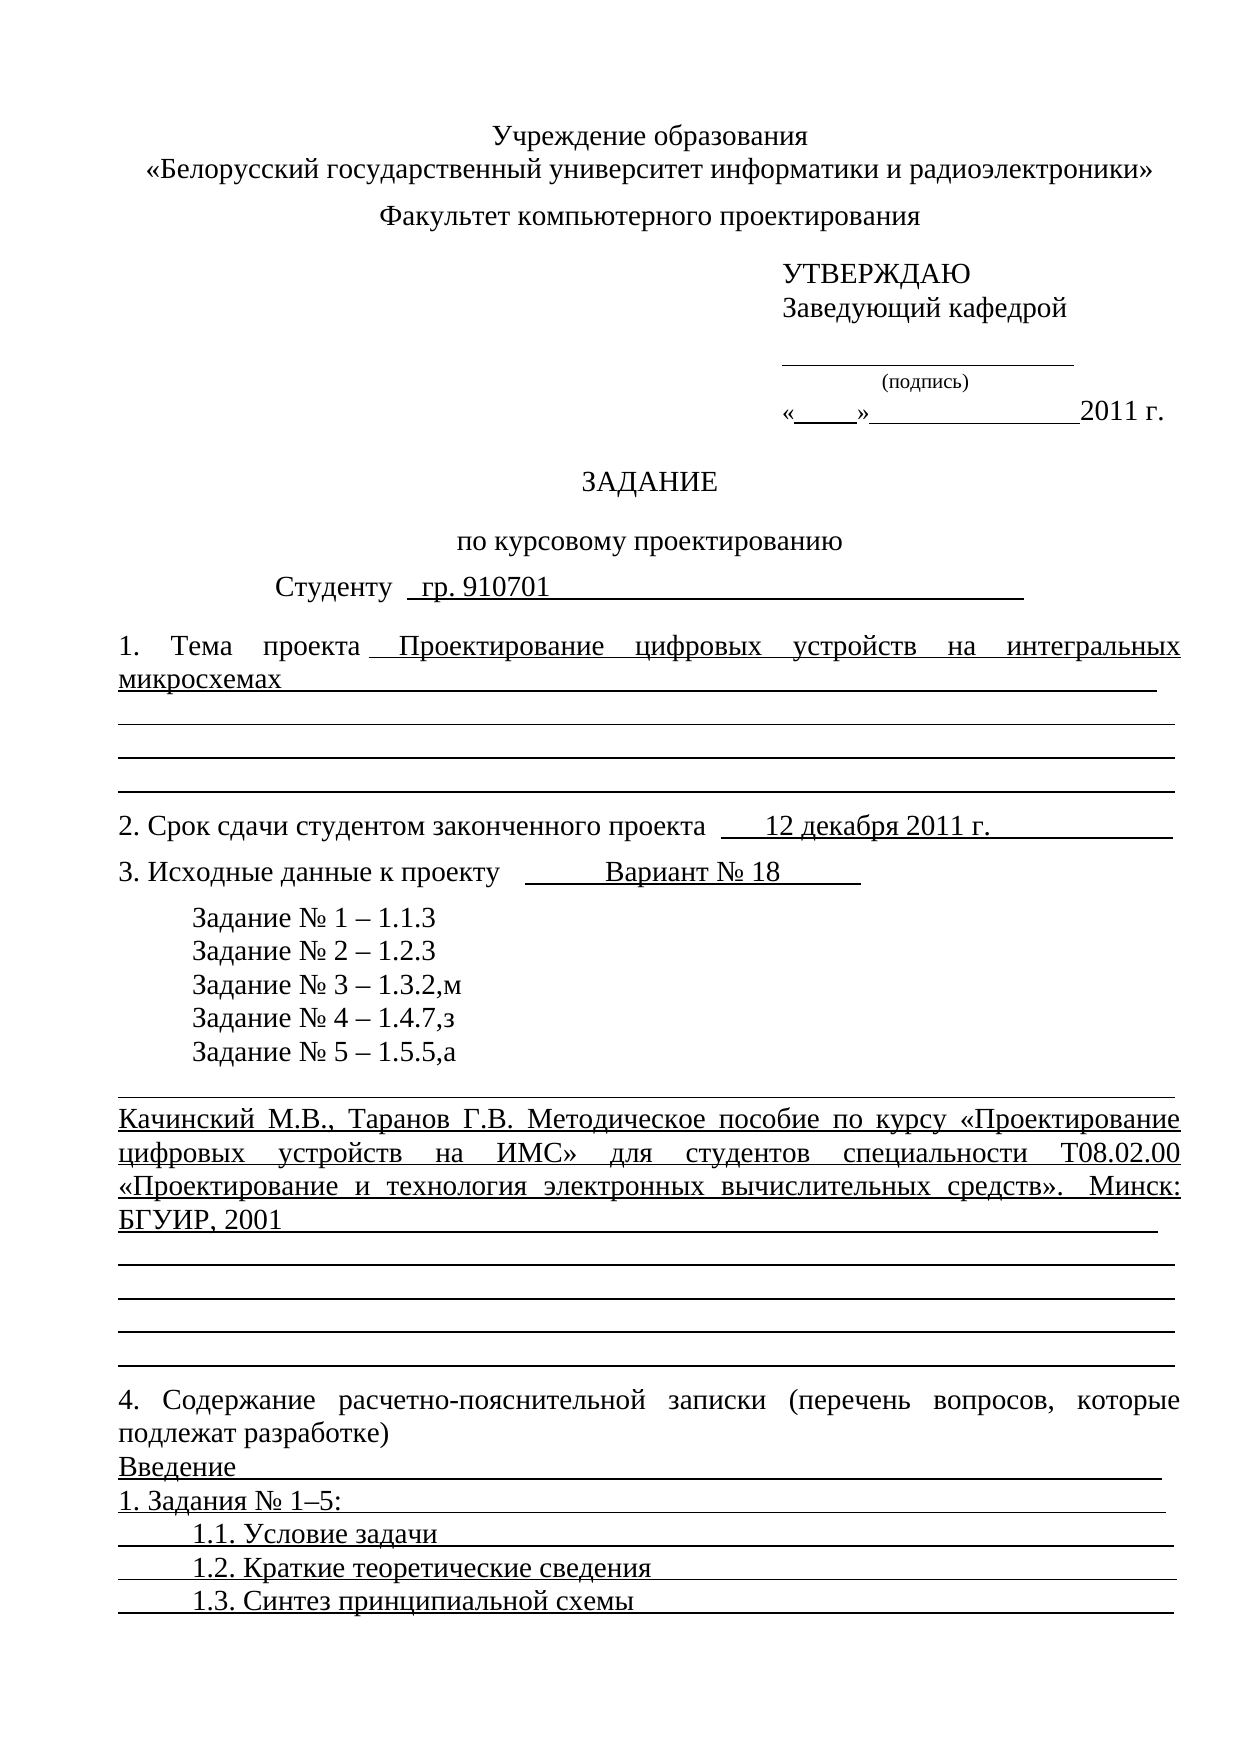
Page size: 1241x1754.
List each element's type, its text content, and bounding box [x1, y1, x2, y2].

text (подпись) [782, 369, 1181, 393]
text 3. Исходные данные к проекту Вариант № 18 [118, 854, 1181, 887]
title «Белорусский государственный университет информатики и радиоэлектроники» [118, 152, 1181, 185]
text 1. Задания № 1–5: [118, 1483, 1181, 1516]
subtitle ЗАДАНИЕ [118, 464, 1181, 498]
text Качинский М.В., Таранов Г.В. Методическое пособие по курсу «Проектирование цифровых устройств на ИМС» для студентов специальности Т08.02.00 «Проектирование и технология электронных вычислительных средств». Минск: БГУИР, 2001 [118, 1132, 1181, 1164]
text 4. Содержание расчетно-пояснительной записки (перечень вопросов, которые подлежат разработке) [118, 1382, 1181, 1449]
text « » 2011 г. [708, 393, 1181, 427]
text 1. Тема проекта Проектирование цифровых устройств на интегральных микросхемах [118, 628, 1181, 695]
text по курсовому проектированию [118, 523, 1181, 557]
text Задание № 3 – 1.3.2,м [118, 967, 1181, 1001]
text Студенту гр. 910701 [118, 569, 1181, 603]
text Введение [118, 1449, 1181, 1483]
text Задание № 5 – 1.5.5,а [118, 1034, 1181, 1068]
title Учреждение образования [118, 118, 1181, 152]
text Качинский М.В., Таранов Г.В. Методическое пособие по курсу «Проектирование цифровых устройств на ИМС» для студентов специальности Т08.02.00 «Проектирование и технология электронных вычислительных средств». Минск: БГУИР, 2001 [118, 1165, 1181, 1197]
text 1.3. Синтез принципиальной схемы [118, 1583, 1181, 1617]
text Задание № 2 – 1.2.3 [118, 933, 1181, 967]
subtitle Заведующий кафедрой [708, 290, 1181, 323]
subtitle УТВЕРЖДАЮ [118, 256, 1181, 290]
text Качинский М.В., Таранов Г.В. Методическое пособие по курсу «Проектирование цифровых устройств на ИМС» для студентов специальности Т08.02.00 «Проектирование и технология электронных вычислительных средств». Минск: БГУИР, 2001 [118, 1199, 1181, 1235]
text Качинский М.В., Таранов Г.В. Методическое пособие по курсу «Проектирование цифровых устройств на ИМС» для студентов специальности Т08.02.00 «Проектирование и технология электронных вычислительных средств». Минск: БГУИР, 2001 [118, 1101, 1181, 1130]
text Задание № 1 – 1.1.3 [118, 900, 1181, 933]
text 1.1. Условие задачи [118, 1516, 1181, 1550]
text 2. Срок сдачи студентом законченного проекта 12 декабря 2011 г. [118, 808, 1181, 841]
text Задание № 4 – 1.4.7,з [118, 1001, 1181, 1034]
text Факультет компьютерного проектирования [118, 198, 1181, 231]
text 1.2. Краткие теоретические сведения [118, 1550, 1181, 1583]
